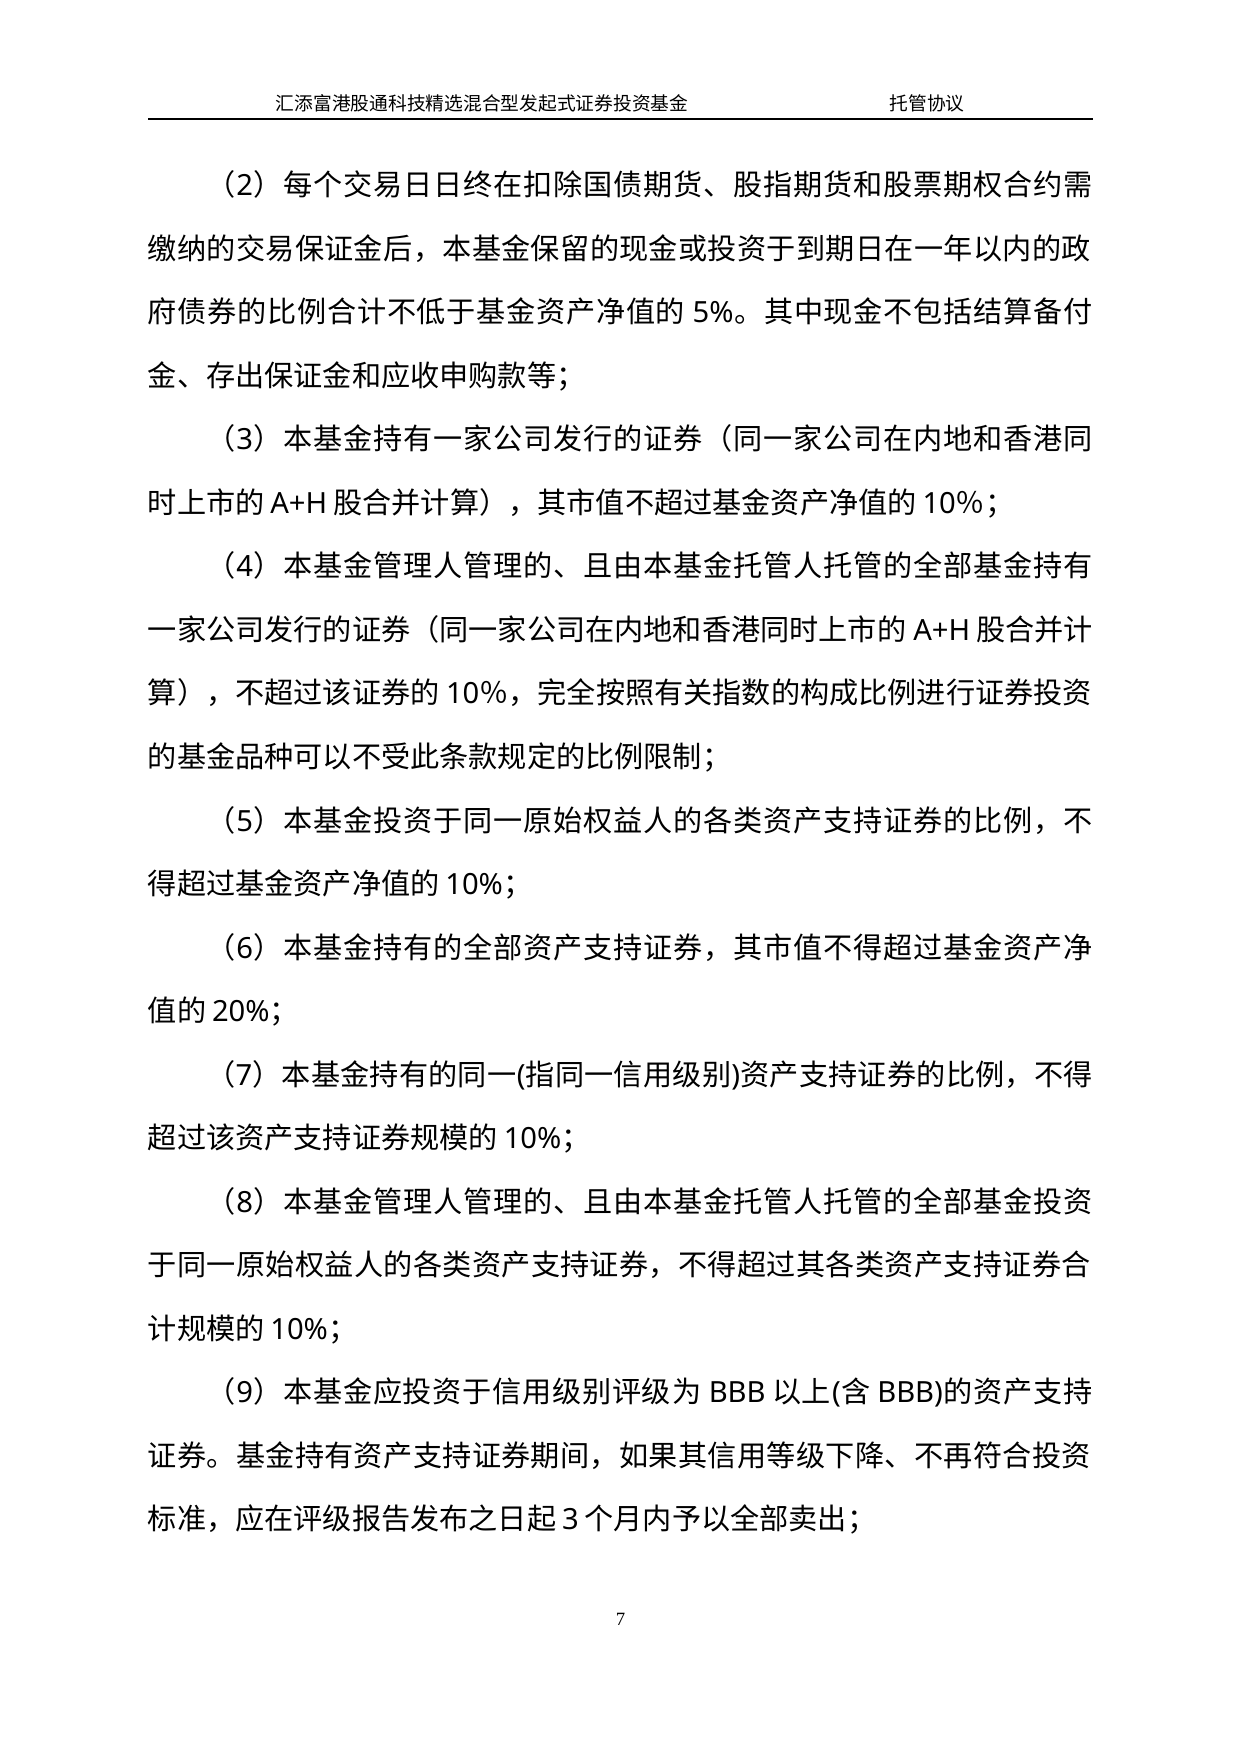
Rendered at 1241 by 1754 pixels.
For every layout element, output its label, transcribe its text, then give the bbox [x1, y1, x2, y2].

text （3）本基金持有一家公司发行的证券（同一家公司在内地和香港同时上市的A+H股合并计算），其市值不超过基金资产净值的10％； [148, 416, 1093, 522]
text （2）每个交易日日终在扣除国债期货、股指期货和股票期权合约需缴纳的交易保证金后，本基金保留的现金或投资于到期日在一年以内的政府债券的比例合计不低于基金资产净值的5%。其中现金不包括结算备付金、存出保证金和应收申购款等； [148, 162, 1093, 395]
text （5）本基金投资于同一原始权益人的各类资产支持证券的比例，不得超过基金资产净值的10%； [148, 797, 1093, 903]
text （4）本基金管理人管理的、且由本基金托管人托管的全部基金持有一家公司发行的证券（同一家公司在内地和香港同时上市的A+H股合并计算），不超过该证券的10％，完全按照有关指数的构成比例进行证券投资的基金品种可以不受此条款规定的比例限制； [148, 543, 1093, 776]
text （7）本基金持有的同一(指同一信用级别)资产支持证券的比例，不得超过该资产支持证券规模的10%； [148, 1051, 1093, 1157]
text （6）本基金持有的全部资产支持证券，其市值不得超过基金资产净值的20%； [148, 924, 1093, 1030]
text （9）本基金应投资于信用级别评级为BBB以上(含BBB)的资产支持证券。基金持有资产支持证券期间，如果其信用等级下降、不再符合投资标准，应在评级报告发布之日起3个月内予以全部卖出； [148, 1369, 1093, 1538]
text （8）本基金管理人管理的、且由本基金托管人托管的全部基金投资于同一原始权益人的各类资产支持证券，不得超过其各类资产支持证券合计规模的10%； [148, 1178, 1093, 1348]
